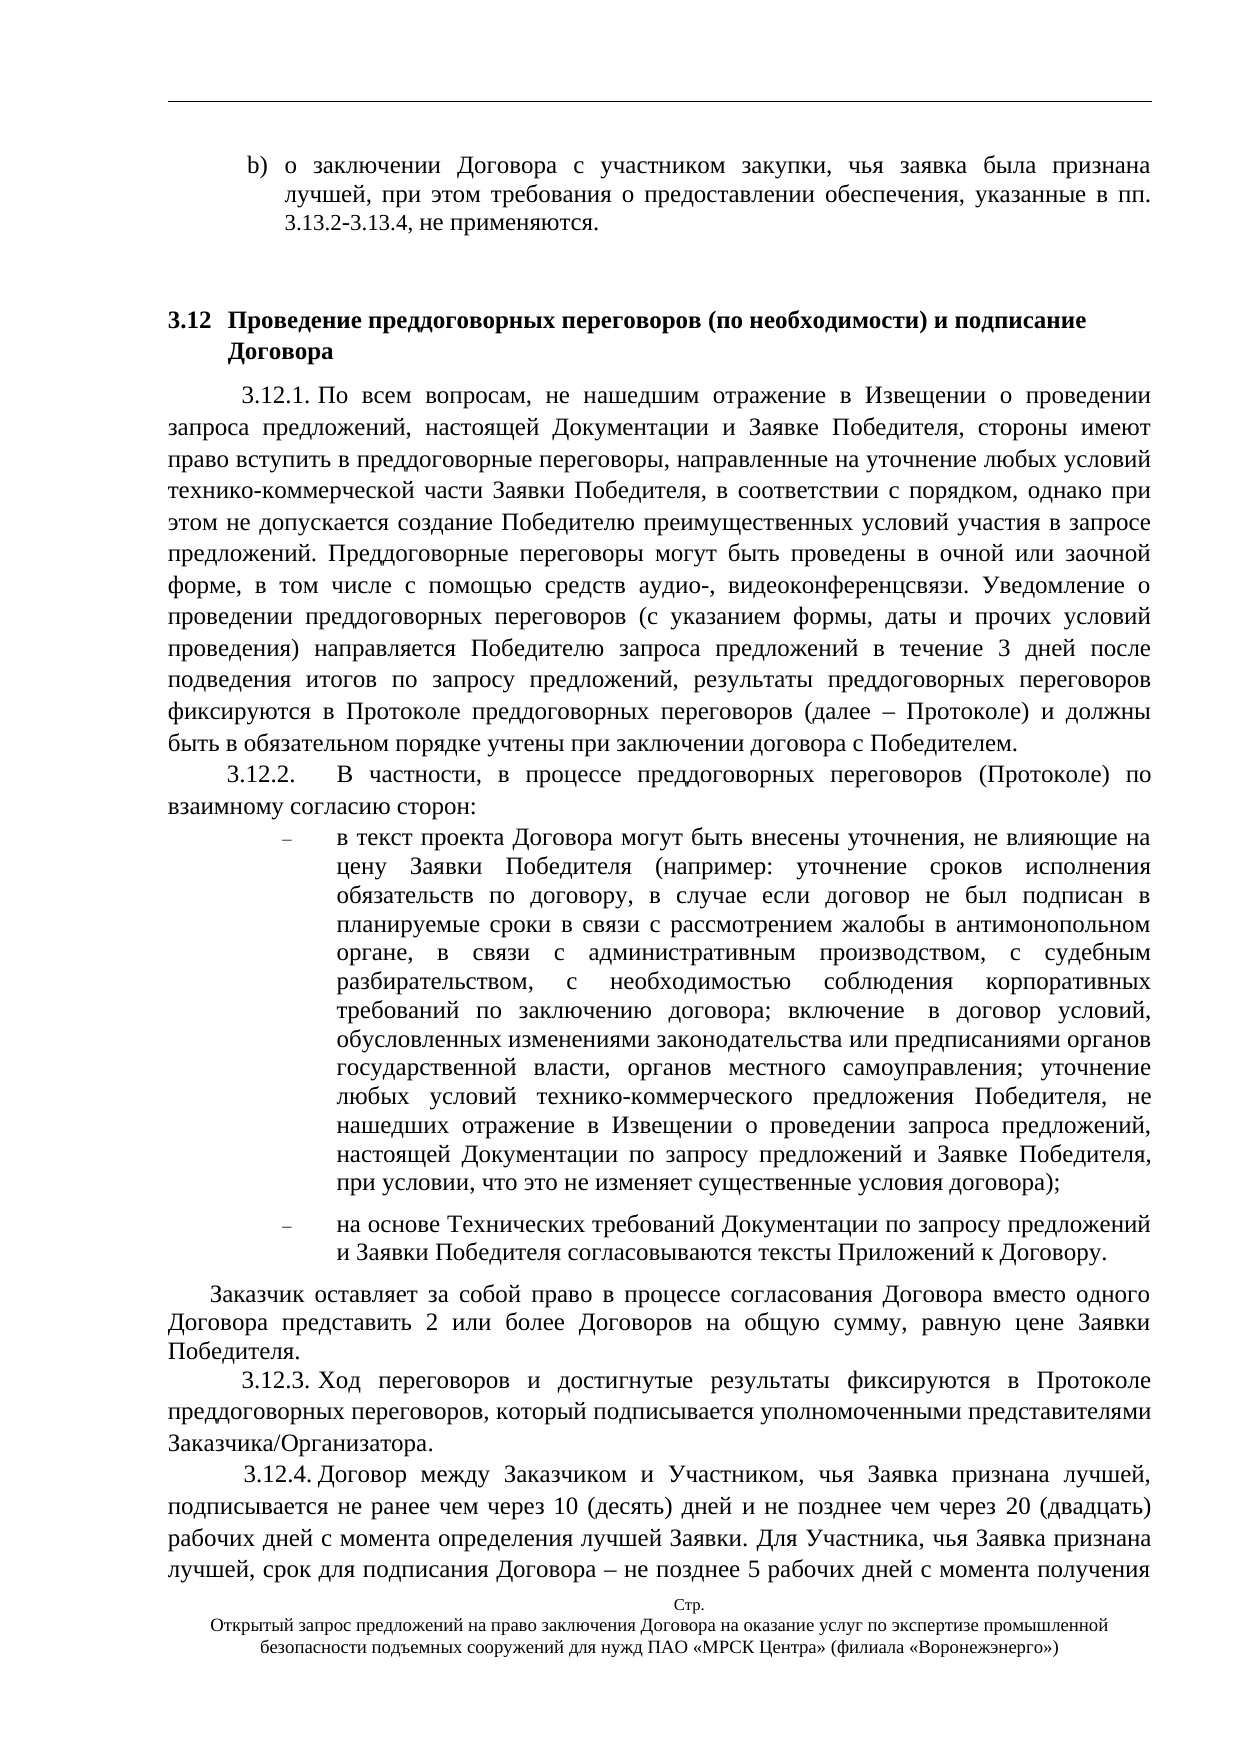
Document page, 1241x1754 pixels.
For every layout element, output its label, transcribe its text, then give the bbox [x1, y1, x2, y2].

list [168, 1459, 1152, 1583]
list на основе Технических требований Документации по запросу предложений и Заявки Победителя согласовываются тексты Приложений к Договору. [280, 1209, 1152, 1266]
list в текст проекта Договора могут быть внесены уточнения, не влияющие на цену Заявки Победителя (например: уточнение сроков исполнения обязательств по договору, в случае если договор не был подписан в планируемые сроки в связи с рассмотрением жалобы в антимонопольном органе, в связи с административным производством, с судебным разбирательством, с необходимостью соблюдения корпоративных требований по заключению договора; включение в договор условий, обусловленных изменениями законодательства или предписаниями органов государственной власти, органов местного самоуправления; уточнение любых условий технико-коммерческого предложения Победителя, не нашедших отражение в Извещении о проведении запроса предложений, настоящей Документации по запросу предложений и Заявке Победителя, при условии, что это не изменяет существенные условия договора); [280, 822, 1152, 1196]
list В частности, в процессе преддоговорных переговоров (Протоколе) по взаимному согласию сторон: [168, 759, 1152, 819]
text Заказчик оставляет за собой право в процессе согласования Договора вместо одного Договора представить 2 или более Договоров на общую сумму, равную цене Заявки Победителя. [168, 1279, 1152, 1365]
list Ход переговоров и достигнутые результаты фиксируются в Протоколе преддоговорных переговоров, который подписывается уполномоченными представителями Заказчика/Организатора. [168, 1365, 1152, 1457]
subtitle Проведение преддоговорных переговоров (по необходимости) и подписание Договора [168, 305, 1152, 365]
list о заключении Договора с участником закупки, чья заявка была признана лучшей, при этом требования о предоставлении обеспечения, указанные в пп. 3.13.2-3.13.4, не применяются. [247, 150, 1152, 236]
list По всем вопросам, не нашедшим отражение в Извещении о проведении запроса предложений, настоящей Документации и Заявке Победителя, стороны имеют право вступить в преддоговорные переговоры, направленные на уточнение любых условий технико-коммерческой части Заявки Победителя, в соответствии с порядком, однако при этом не допускается создание Победителю преимущественных условий участия в запросе предложений. Преддоговорные переговоры могут быть проведены в очной или заочной форме, в том числе с помощью средств аудио-, видеоконференцсвязи. Уведомление о проведении преддоговорных переговоров (с указанием формы, даты и прочих условий проведения) направляется Победителю запроса предложений в течение 3 дней после подведения итогов по запросу предложений, результаты преддоговорных переговоров фиксируются в Протоколе преддоговорных переговоров (далее – Протоколе) и должны быть в обязательном порядке учтены при заключении договора с Победителем. [168, 381, 1152, 756]
